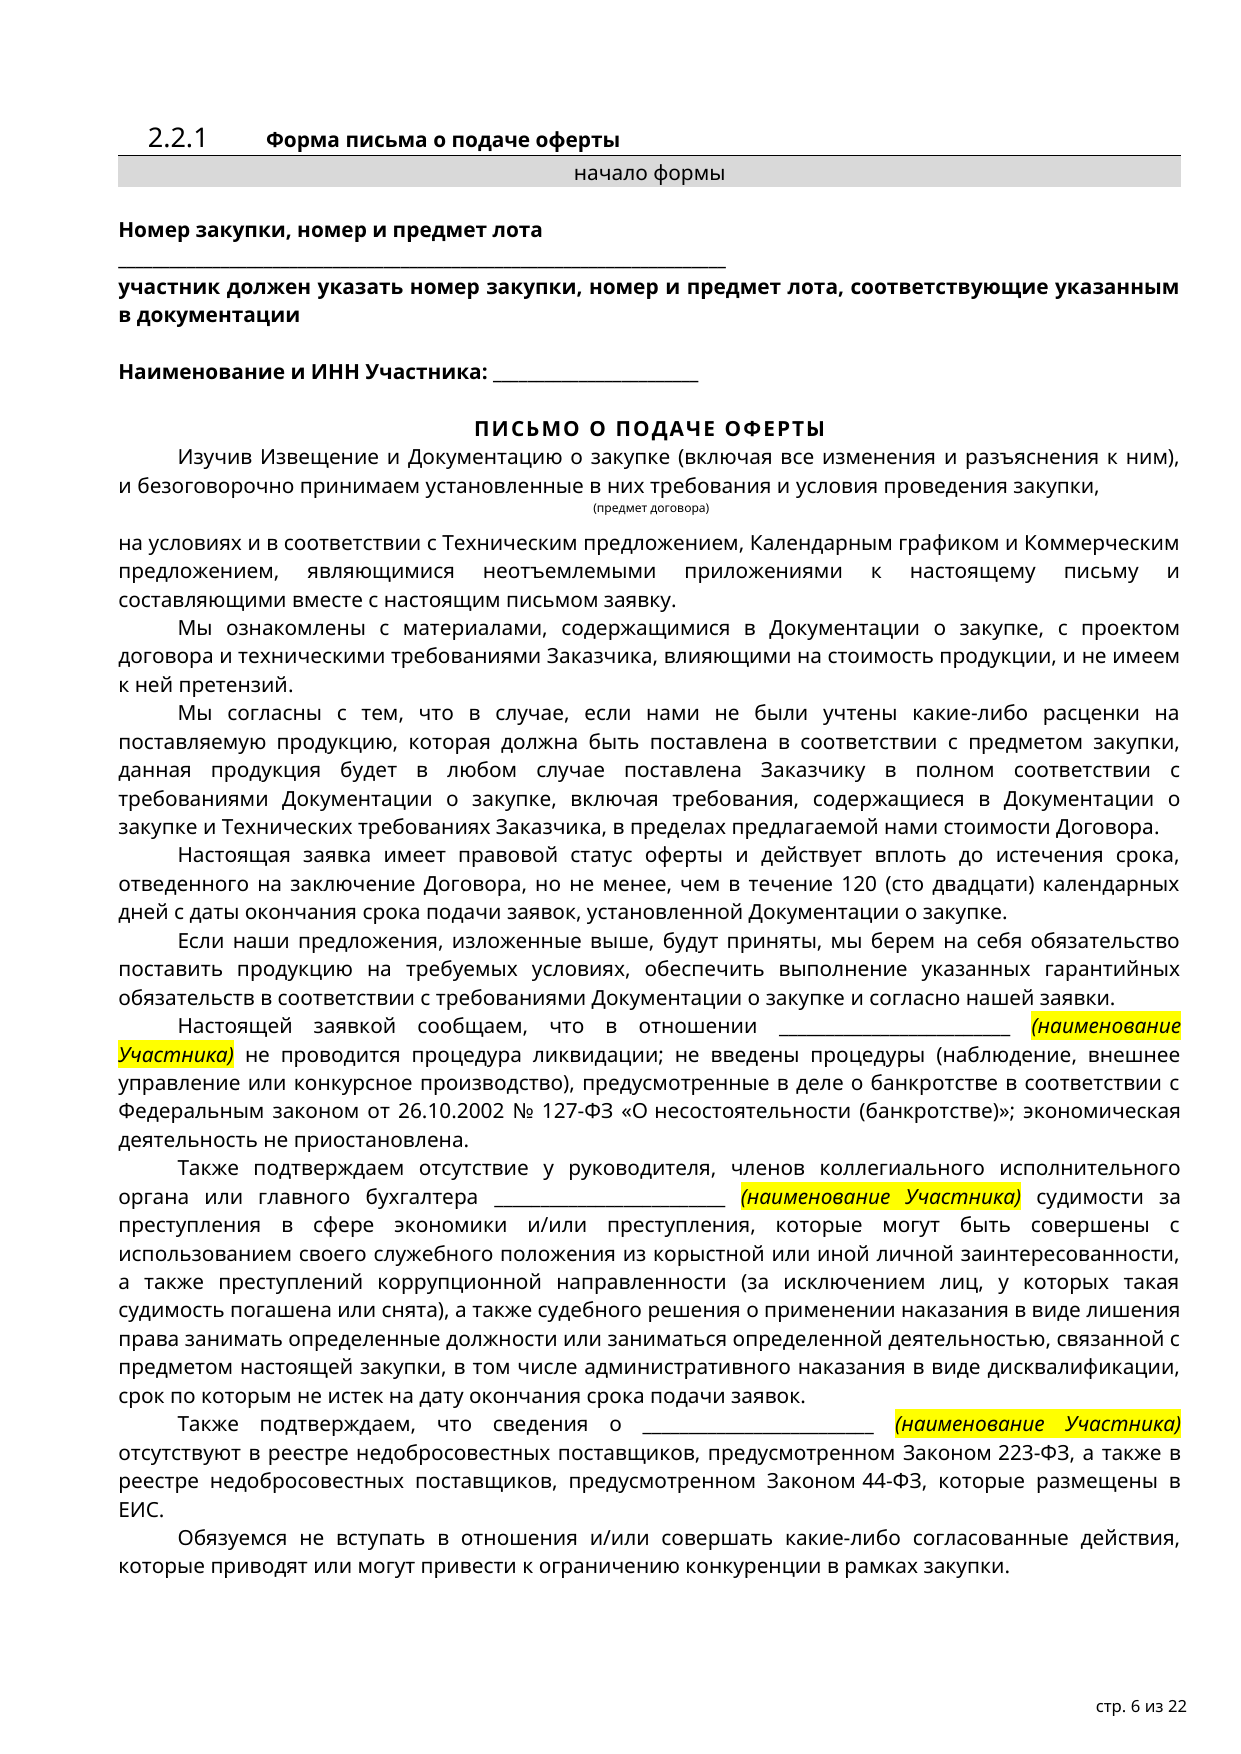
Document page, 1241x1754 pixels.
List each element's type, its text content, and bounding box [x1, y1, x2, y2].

text начало формы [118, 156, 1181, 187]
text Обязуемся не вступать в отношения и/или совершать какие-либо согласованные действия, которые приводят или могут привести к ограничению конкуренции в рамках закупки. [118, 1523, 1181, 1580]
text Письмо о подаче оферты [118, 414, 1181, 442]
text Изучив Извещение и Документацию о закупке (включая все изменения и разъяснения к ним), и безоговорочно принимаем установленные в них требования и условия проведения закупки, [118, 442, 1181, 499]
text участник должен указать номер закупки, номер и предмет лота, соответствующие указанным в документации [118, 272, 1181, 329]
text Если наши предложения, изложенные выше, будут приняты, мы берем на себя обязательство поставить продукцию на требуемых условиях, обеспечить выполнение указанных гарантийных обязательств в соответствии с требованиями Документации о закупке и согласно нашей заявки. [118, 926, 1181, 1011]
text Настоящей заявкой сообщаем, что в отношении _________________________ (наименование Участника) не проводится процедура ликвидации; не введены процедуры (наблюдение, внешнее управление или конкурсное производство), предусмотренные в деле о банкротстве в соответствии с Федеральным законом от 26.10.2002 № 127-ФЗ «О несостоятельности (банкротстве)»; экономическая деятельность не приостановлена. [118, 1011, 1181, 1153]
text Также подтверждаем отсутствие у руководителя, членов коллегиального исполнительного органа или главного бухгалтера _________________________ (наименование Участника) судимости за преступления в сфере экономики и/или преступления, которые могут быть совершены с использованием своего служебного положения из корыстной или иной личной заинтересованности, а также преступлений коррупционной направленности (за исключением лиц, у которых такая судимость погашена или снята), а также судебного решения о применении наказания в виде лишения права занимать определенные должности или заниматься определенной деятельностью, связанной с предметом настоящей закупки, в том числе административного наказания в виде дисквалификации, срок по которым не истек на дату окончания срока подачи заявок. [118, 1153, 1181, 1409]
text Наименование и ИНН Участника: ________________________ [118, 357, 1181, 386]
text на условиях и в соответствии с Техническим предложением, Календарным графиком и Коммерческим предложением, являющимися неотъемлемыми приложениями к настоящему письму и составляющими вместе с настоящим письмом заявку. [118, 528, 1181, 613]
text Мы ознакомлены с материалами, содержащимися в Документации о закупке, с проектом договора и техническими требованиями Заказчика, влияющими на стоимость продукции, и не имеем к ней претензий. [118, 613, 1181, 698]
text Номер закупки, номер и предмет лота [118, 215, 1181, 243]
text Мы согласны с тем, что в случае, если нами не были учтены какие-либо расценки на поставляемую продукцию, которая должна быть поставлена в соответствии с предметом закупки, данная продукция будет в любом случае поставлена Заказчику в полном соответствии с требованиями Документации о закупке, включая требования, содержащиеся в Документации о закупке и Технических требованиях Заказчика, в пределах предлагаемой нами стоимости Договора. [118, 698, 1181, 841]
text Форма письма о подаче оферты [148, 118, 1181, 155]
text Также подтверждаем, что сведения о _________________________ (наименование Участника) отсутствуют в реестре недобросовестных поставщиков, предусмотренном Законом 223-ФЗ, а также в реестре недобросовестных поставщиков, предусмотренном Законом 44-ФЗ, которые размещены в ЕИС. [118, 1409, 1181, 1523]
text _______________________________________________________________________ [118, 243, 1181, 272]
text Настоящая заявка имеет правовой статус оферты и действует вплоть до истечения срока, отведенного на заключение Договора, но не менее, чем в течение 120 (сто двадцати) календарных дней с даты окончания срока подачи заявок, установленной Документации о закупке. [118, 841, 1181, 926]
text (предмет договора) [118, 499, 1181, 528]
